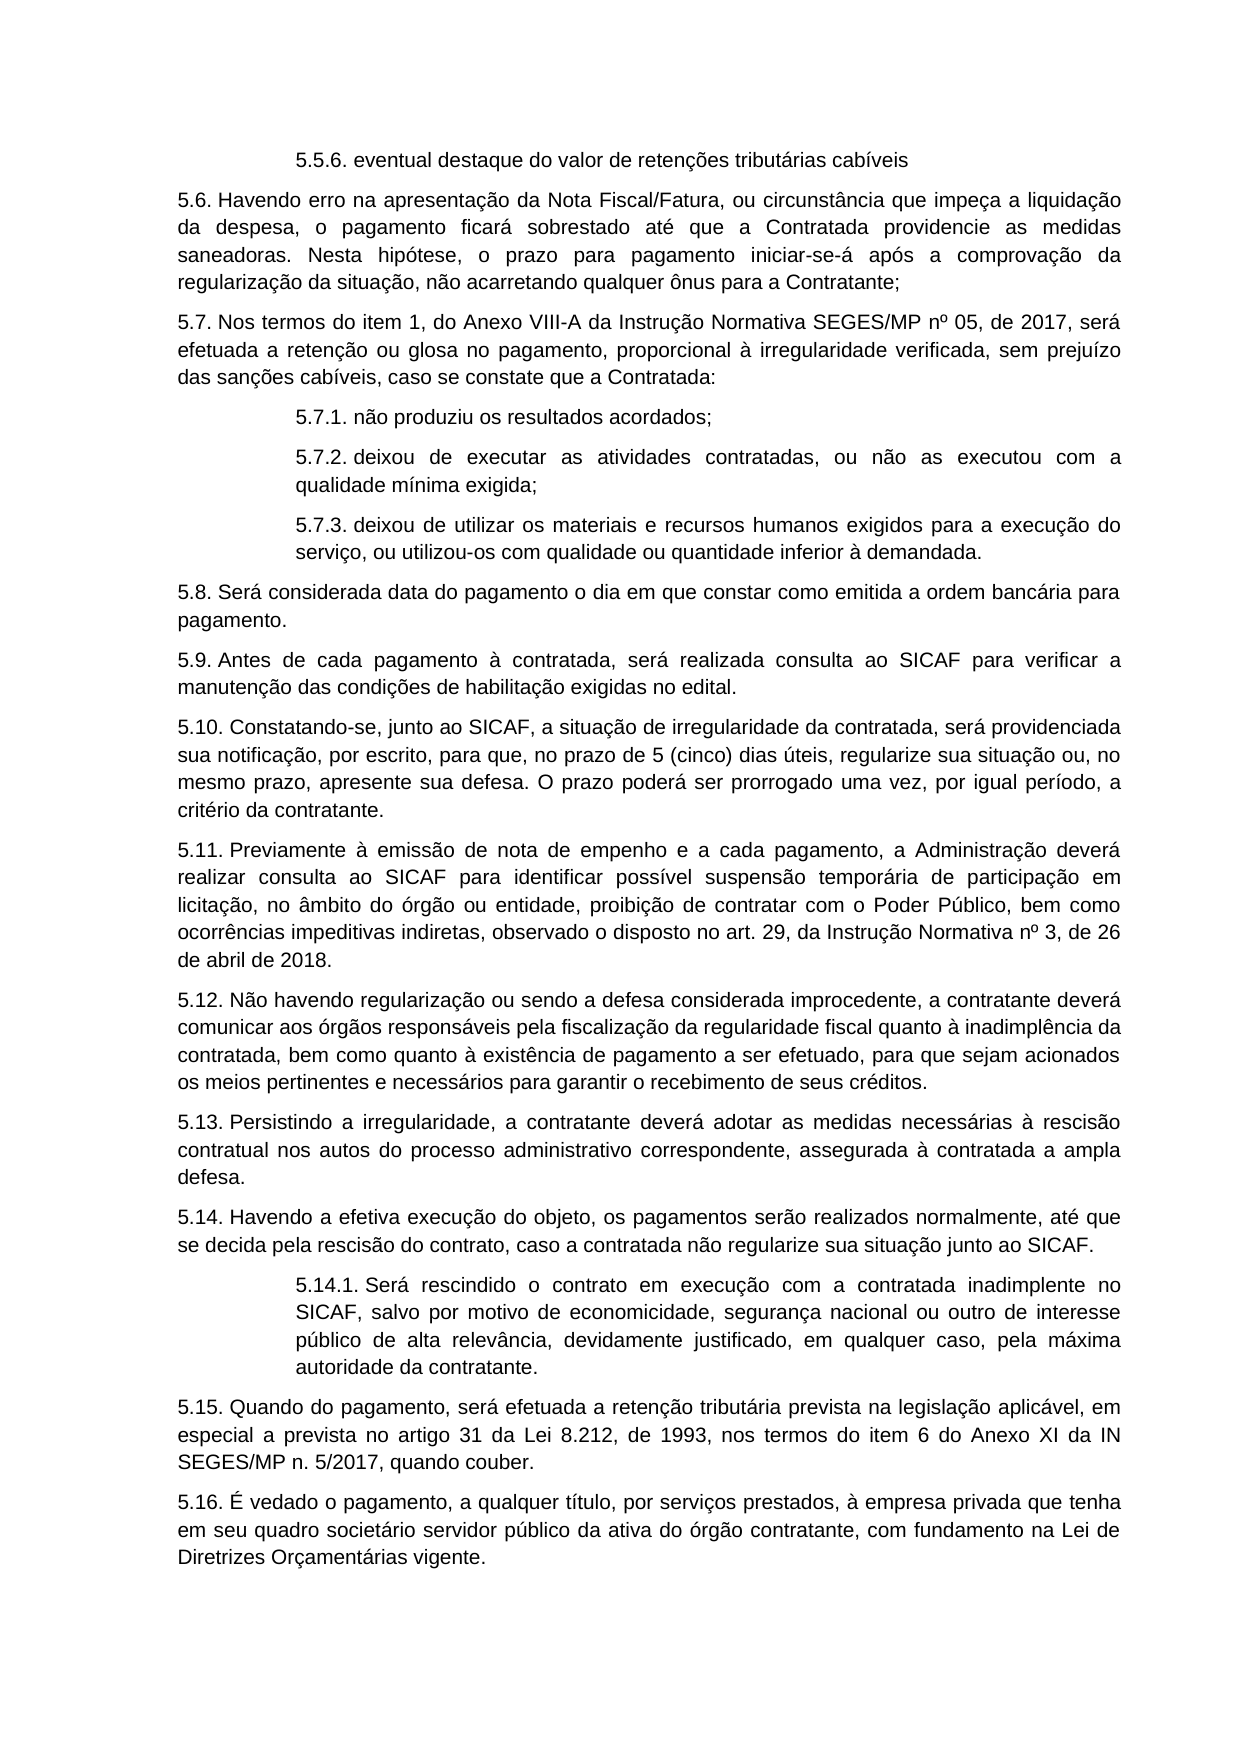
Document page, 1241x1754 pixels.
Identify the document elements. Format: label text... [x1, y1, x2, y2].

list É vedado o pagamento, a qualquer título, por serviços prestados, à empresa privada que tenha em seu quadro societário servidor público da ativa do órgão contratante, com fundamento na Lei de Diretrizes Orçamentárias vigente. [177, 1490, 1122, 1569]
list Havendo a efetiva execução do objeto, os pagamentos serão realizados normalmente, até que se decida pela rescisão do contrato, caso a contratada não regularize sua situação junto ao SICAF. [177, 1205, 1122, 1257]
list Persistindo a irregularidade, a contratante deverá adotar as medidas necessárias à rescisão contratual nos autos do processo administrativo correspondente, assegurada à contratada a ampla defesa. [177, 1110, 1122, 1189]
list Previamente à emissão de nota de empenho e a cada pagamento, a Administração deverá realizar consulta ao SICAF para identificar possível suspensão temporária de participação em licitação, no âmbito do órgão ou entidade, proibição de contratar com o Poder Público, bem como ocorrências impeditivas indiretas, observado o disposto no art. 29, da Instrução Normativa nº 3, de 26 de abril de 2018. [177, 838, 1122, 972]
list deixou de executar as atividades contratadas, ou não as executou com a qualidade mínima exigida; [295, 445, 1122, 497]
list Havendo erro na apresentação da Nota Fiscal/Fatura, ou circunstância que impeça a liquidação da despesa, o pagamento ficará sobrestado até que a Contratada providencie as medidas saneadoras. Nesta hipótese, o prazo para pagamento iniciar-se-á após a comprovação da regularização da situação, não acarretando qualquer ônus para a Contratante; [177, 188, 1122, 294]
list Será considerada data do pagamento o dia em que constar como emitida a ordem bancária para pagamento. [177, 580, 1122, 632]
list Nos termos do item 1, do Anexo VIII-A da Instrução Normativa SEGES/MP nº 05, de 2017, será efetuada a retenção ou glosa no pagamento, proporcional à irregularidade verificada, sem prejuízo das sanções cabíveis, caso se constate que a Contratada: [177, 310, 1122, 389]
list Será rescindido o contrato em execução com a contratada inadimplente no SICAF, salvo por motivo de economicidade, segurança nacional ou outro de interesse público de alta relevância, devidamente justificado, em qualquer caso, pela máxima autoridade da contratante. [295, 1273, 1122, 1379]
list Não havendo regularização ou sendo a defesa considerada improcedente, a contratante deverá comunicar aos órgãos responsáveis pela fiscalização da regularidade fiscal quanto à inadimplência da contratada, bem como quanto à existência de pagamento a ser efetuado, para que sejam acionados os meios pertinentes e necessários para garantir o recebimento de seus créditos. [177, 988, 1122, 1094]
list Quando do pagamento, será efetuada a retenção tributária prevista na legislação aplicável, em especial a prevista no artigo 31 da Lei 8.212, de 1993, nos termos do item 6 do Anexo XI da IN SEGES/MP n. 5/2017, quando couber. [177, 1395, 1122, 1474]
list Constatando-se, junto ao SICAF, a situação de irregularidade da contratada, será providenciada sua notificação, por escrito, para que, no prazo de 5 (cinco) dias úteis, regularize sua situação ou, no mesmo prazo, apresente sua defesa. O prazo poderá ser prorrogado uma vez, por igual período, a critério da contratante. [177, 715, 1122, 822]
list eventual destaque do valor de retenções tributárias cabíveis [295, 148, 1122, 172]
list não produziu os resultados acordados; [295, 405, 1122, 429]
list deixou de utilizar os materiais e recursos humanos exigidos para a execução do serviço, ou utilizou-os com qualidade ou quantidade inferior à demandada. [295, 513, 1122, 564]
list Antes de cada pagamento à contratada, será realizada consulta ao SICAF para verificar a manutenção das condições de habilitação exigidas no edital. [177, 648, 1122, 699]
